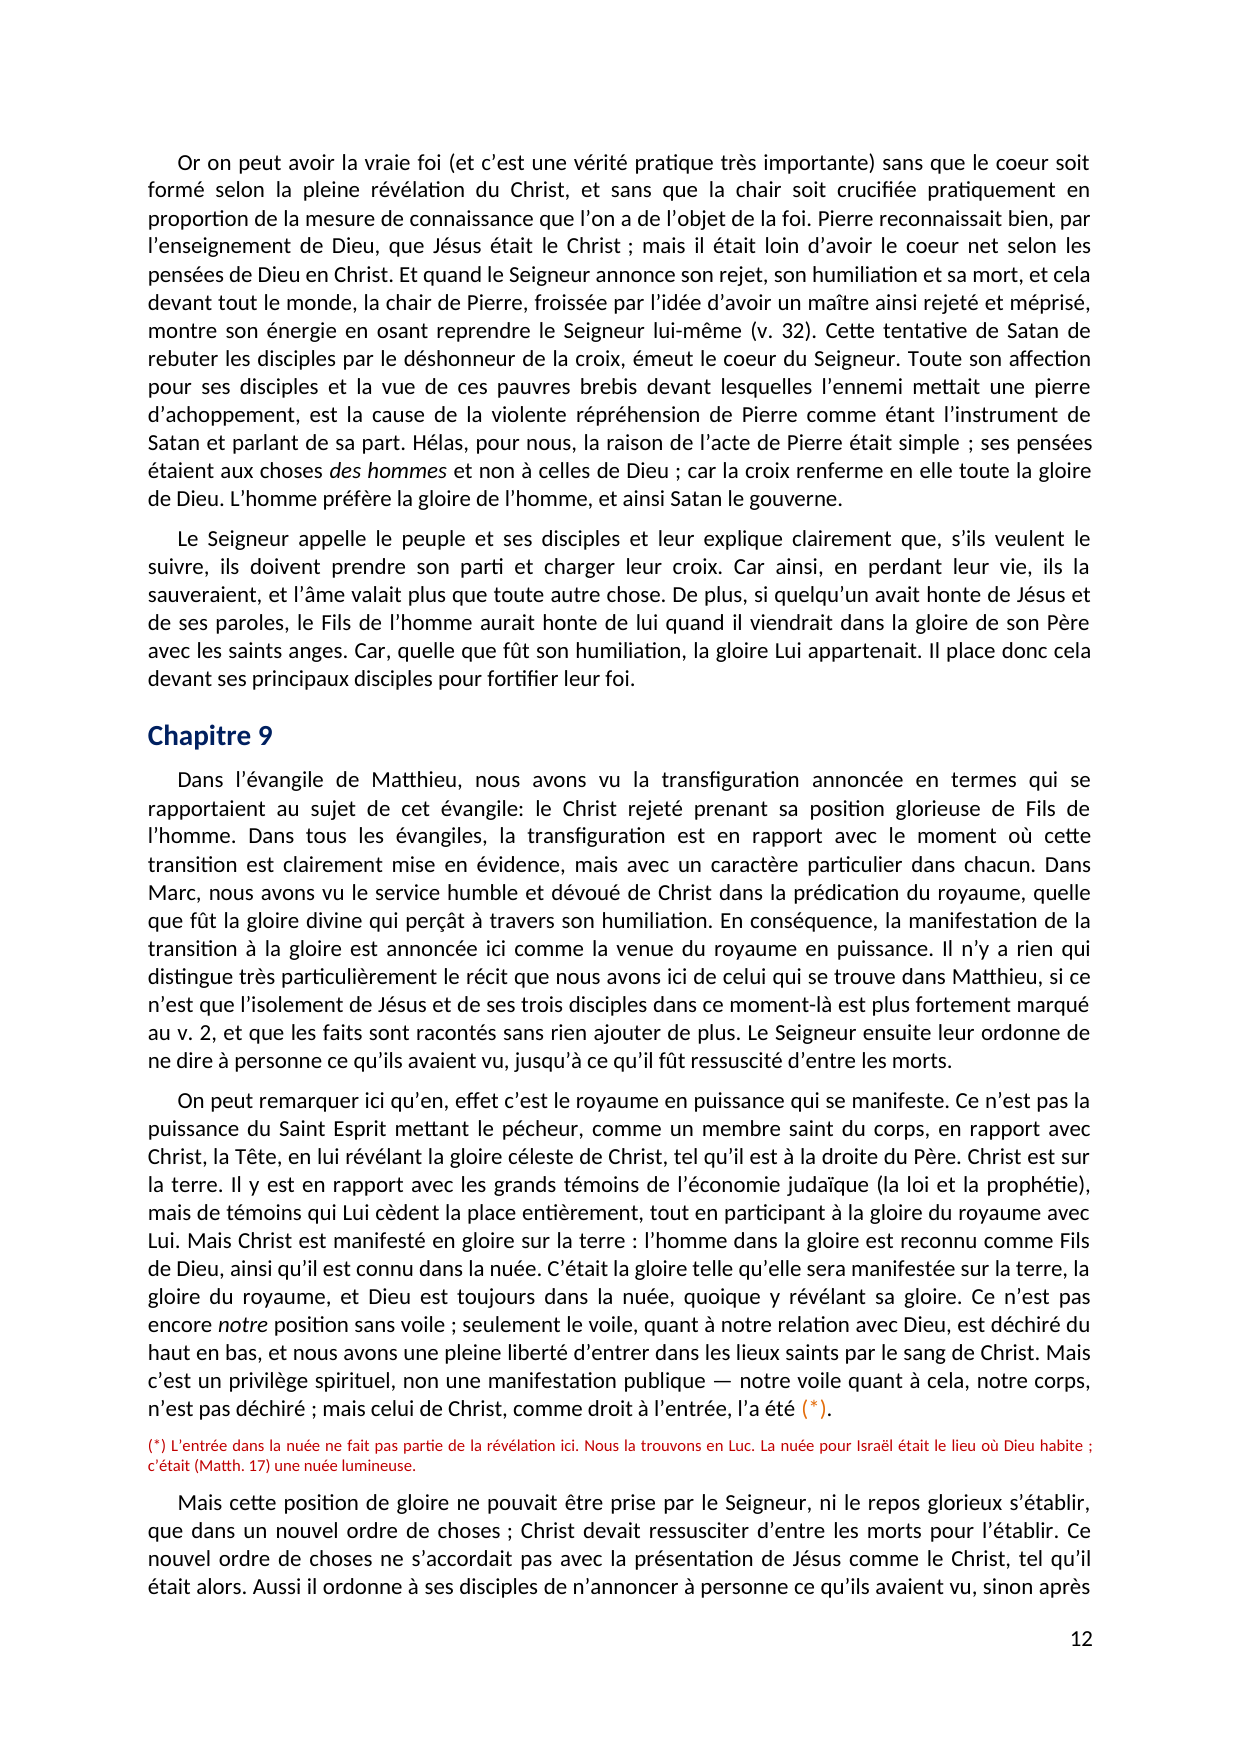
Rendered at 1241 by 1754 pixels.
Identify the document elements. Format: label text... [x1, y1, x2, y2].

text (*) L’entrée dans la nuée ne fait pas partie de la révélation ici. Nous la trouvons en Luc. La nuée pour Israël était le lieu où Dieu habite ; c’était (Matth. 17) une nuée lumineuse. [148, 1435, 1093, 1476]
text Dans l’évangile de Matthieu, nous avons vu la transfiguration annoncée en termes qui se rapportaient au sujet de cet évangile: le Christ rejeté prenant sa position glorieuse de Fils de l’homme. Dans tous les évangiles, la transfiguration est en rapport avec le moment où cette transition est clairement mise en évidence, mais avec un caractère particulier dans chacun. Dans Marc, nous avons vu le service humble et dévoué de Christ dans la prédication du royaume, quelle que fût la gloire divine qui perçât à travers son humiliation. En conséquence, la manifestation de la transition à la gloire est annoncée ici comme la venue du royaume en puissance. Il n’y a rien qui distingue très particulièrement le récit que nous avons ici de celui qui se trouve dans Matthieu, si ce n’est que l’isolement de Jésus et de ses trois disciples dans ce moment-là est plus fortement marqué au v. 2, et que les faits sont racontés sans rien ajouter de plus. Le Seigneur ensuite leur ordonne de ne dire à personne ce qu’ils avaient vu, jusqu’à ce qu’il fût ressuscité d’entre les morts. [148, 766, 1093, 1074]
text Or on peut avoir la vraie foi (et c’est une vérité pratique très importante) sans que le coeur soit formé selon la pleine révélation du Christ, et sans que la chair soit crucifiée pratiquement en proportion de la mesure de connaissance que l’on a de l’objet de la foi. Pierre reconnaissait bien, par l’enseignement de Dieu, que Jésus était le Christ ; mais il était loin d’avoir le coeur net selon les pensées de Dieu en Christ. Et quand le Seigneur annonce son rejet, son humiliation et sa mort, et cela devant tout le monde, la chair de Pierre, froissée par l’idée d’avoir un maître ainsi rejeté et méprisé, montre son énergie en osant reprendre le Seigneur lui-même (v. 32). Cette tentative de Satan de rebuter les disciples par le déshonneur de la croix, émeut le coeur du Seigneur. Toute son affection pour ses disciples et la vue de ces pauvres brebis devant lesquelles l’ennemi mettait une pierre d’achoppement, est la cause de la violente répréhension de Pierre comme étant l’instrument de Satan et parlant de sa part. Hélas, pour nous, la raison de l’acte de Pierre était simple ; ses pensées étaient aux choses des hommes et non à celles de Dieu ; car la croix renferme en elle toute la gloire de Dieu. L’homme préfère la gloire de l’homme, et ainsi Satan le gouverne. [148, 148, 1093, 512]
text Le Seigneur appelle le peuple et ses disciples et leur explique clairement que, s’ils veulent le suivre, ils doivent prendre son parti et charger leur croix. Car ainsi, en perdant leur vie, ils la sauveraient, et l’âme valait plus que toute autre chose. De plus, si quelqu’un avait honte de Jésus et de ses paroles, le Fils de l’homme aurait honte de lui quand il viendrait dans la gloire de son Père avec les saints anges. Car, quelle que fût son humiliation, la gloire Lui appartenait. Il place donc cela devant ses principaux disciples pour fortifier leur foi. [148, 524, 1093, 692]
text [148, 1488, 1093, 1600]
subtitle Chapitre 9 [148, 717, 1093, 753]
text On peut remarquer ici qu’en, effet c’est le royaume en puissance qui se manifeste. Ce n’est pas la puissance du Saint Esprit mettant le pécheur, comme un membre saint du corps, en rapport avec Christ, la Tête, en lui révélant la gloire céleste de Christ, tel qu’il est à la droite du Père. Christ est sur la terre. Il y est en rapport avec les grands témoins de l’économie judaïque (la loi et la prophétie), mais de témoins qui Lui cèdent la place entièrement, tout en participant à la gloire du royaume avec Lui. Mais Christ est manifesté en gloire sur la terre : l’homme dans la gloire est reconnu comme Fils de Dieu, ainsi qu’il est connu dans la nuée. C’était la gloire telle qu’elle sera manifestée sur la terre, la gloire du royaume, et Dieu est toujours dans la nuée, quoique y révélant sa gloire. Ce n’est pas encore notre position sans voile ; seulement le voile, quant à notre relation avec Dieu, est déchiré du haut en bas, et nous avons une pleine liberté d’entrer dans les lieux saints par le sang de Christ. Mais c’est un privilège spirituel, non une manifestation publique — notre voile quant à cela, notre corps, n’est pas déchiré ; mais celui de Christ, comme droit à l’entrée, l’a été (*). [148, 1086, 1093, 1423]
